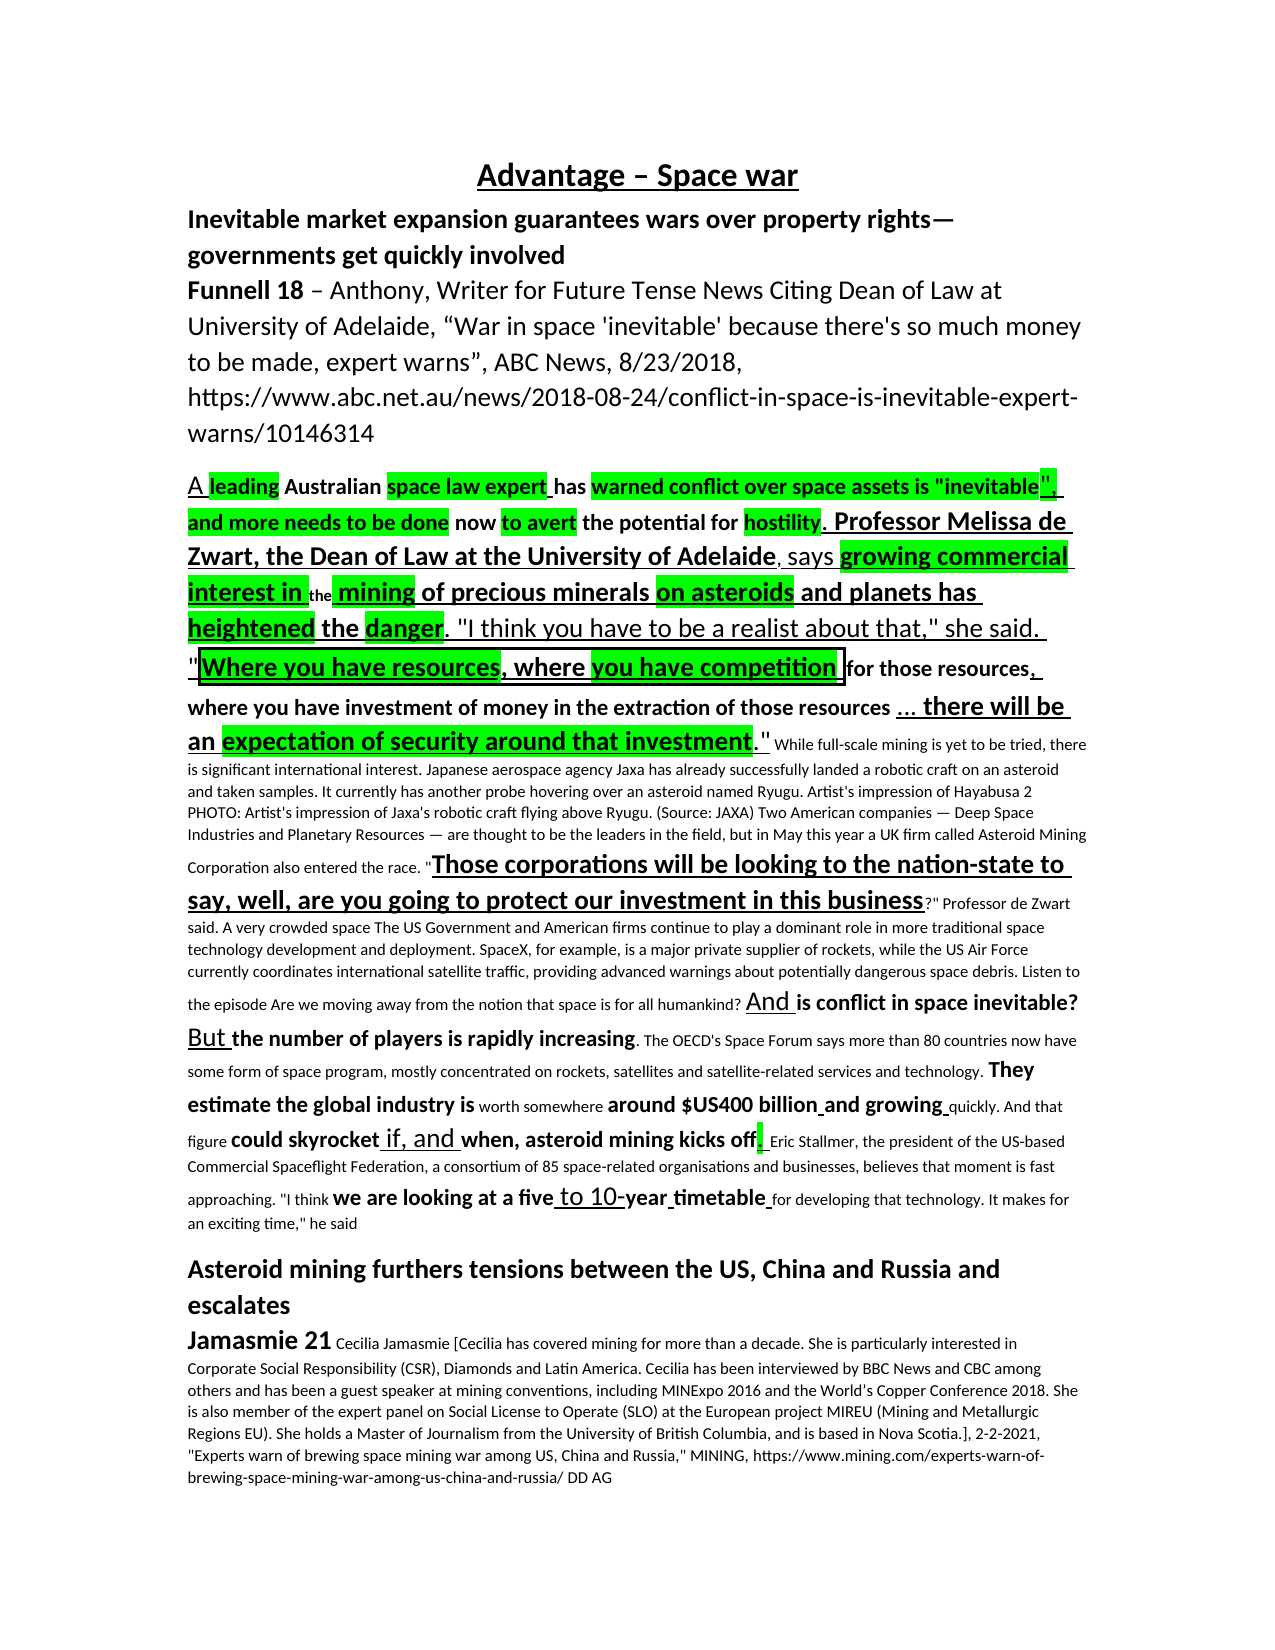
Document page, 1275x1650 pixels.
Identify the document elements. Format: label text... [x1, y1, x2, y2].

subtitle Inevitable market expansion guarantees wars over property rights—governments get quickly involved [187, 202, 1087, 271]
subtitle Advantage – Space war [187, 154, 1087, 195]
text Funnell 18 – Anthony, Writer for Future Tense News Citing Dean of Law at University of Adelaide, “War in space 'inevitable' because there's so much money to be made, expert warns”, ABC News, 8/23/2018, https://www.abc.net.au/news/2018-08-24/conflict-in-space-is-inevitable-expert-warns/10146314 [187, 273, 1087, 449]
text Jamasmie 21 Cecilia Jamasmie [Cecilia has covered mining for more than a decade. She is particularly interested in Corporate Social Responsibility (CSR), Diamonds and Latin America. Cecilia has been interviewed by BBC News and CBC among others and has been a guest speaker at mining conventions, including MINExpo 2016 and the World’s Copper Conference 2018. She is also member of the expert panel on Social License to Operate (SLO) at the European project MIREU (Mining and Metallurgic Regions EU). She holds a Master of Journalism from the University of British Columbia, and is based in Nova Scotia.], 2-2-2021, "Experts warn of brewing space mining war among US, China and Russia," MINING, https://www.mining.com/experts-warn-of-brewing-space-mining-war-among-us-china-and-russia/ DD AG [187, 1323, 1087, 1488]
text A leading Australian space law expert has warned conflict over space assets is "inevitable", and more needs to be done now to avert the potential for hostility. Professor Melissa de Zwart, the Dean of Law at the University of Adelaide, says growing commercial interest in the mining of precious minerals on asteroids and planets has heightened the danger. "I think you have to be a realist about that," she said. "Where you have resources, where you have competition for those resources, where you have investment of money in the extraction of those resources ... there will be an expectation of security around that investment." While full-scale mining is yet to be tried, there is significant international interest. Japanese aerospace agency Jaxa has already successfully landed a robotic craft on an asteroid and taken samples. It currently has another probe hovering over an asteroid named Ryugu. Artist's impression of Hayabusa 2 PHOTO: Artist's impression of Jaxa's robotic craft flying above Ryugu. (Source: JAXA) Two American companies — Deep Space Industries and Planetary Resources — are thought to be the leaders in the field, but in May this year a UK firm called Asteroid Mining Corporation also entered the race. "Those corporations will be looking to the nation-state to say, well, are you going to protect our investment in this business?" Professor de Zwart said. A very crowded space The US Government and American firms continue to play a dominant role in more traditional space technology development and deployment. SpaceX, for example, is a major private supplier of rockets, while the US Air Force currently coordinates international satellite traffic, providing advanced warnings about potentially dangerous space debris. Listen to the episode Are we moving away from the notion that space is for all humankind? And is conflict in space inevitable? But the number of players is rapidly increasing. The OECD's Space Forum says more than 80 countries now have some form of space program, mostly concentrated on rockets, satellites and satellite-related services and technology. They estimate the global industry is worth somewhere around $US400 billion and growing quickly. And that figure could skyrocket if, and when, asteroid mining kicks off. Eric Stallmer, the president of the US-based Commercial Spaceflight Federation, a consortium of 85 space-related organisations and businesses, believes that moment is fast approaching. "I think we are looking at a five to 10-year timetable for developing that technology. It makes for an exciting time," he said [187, 468, 1087, 1234]
subtitle Asteroid mining furthers tensions between the US, China and Russia and escalates [187, 1252, 1087, 1321]
